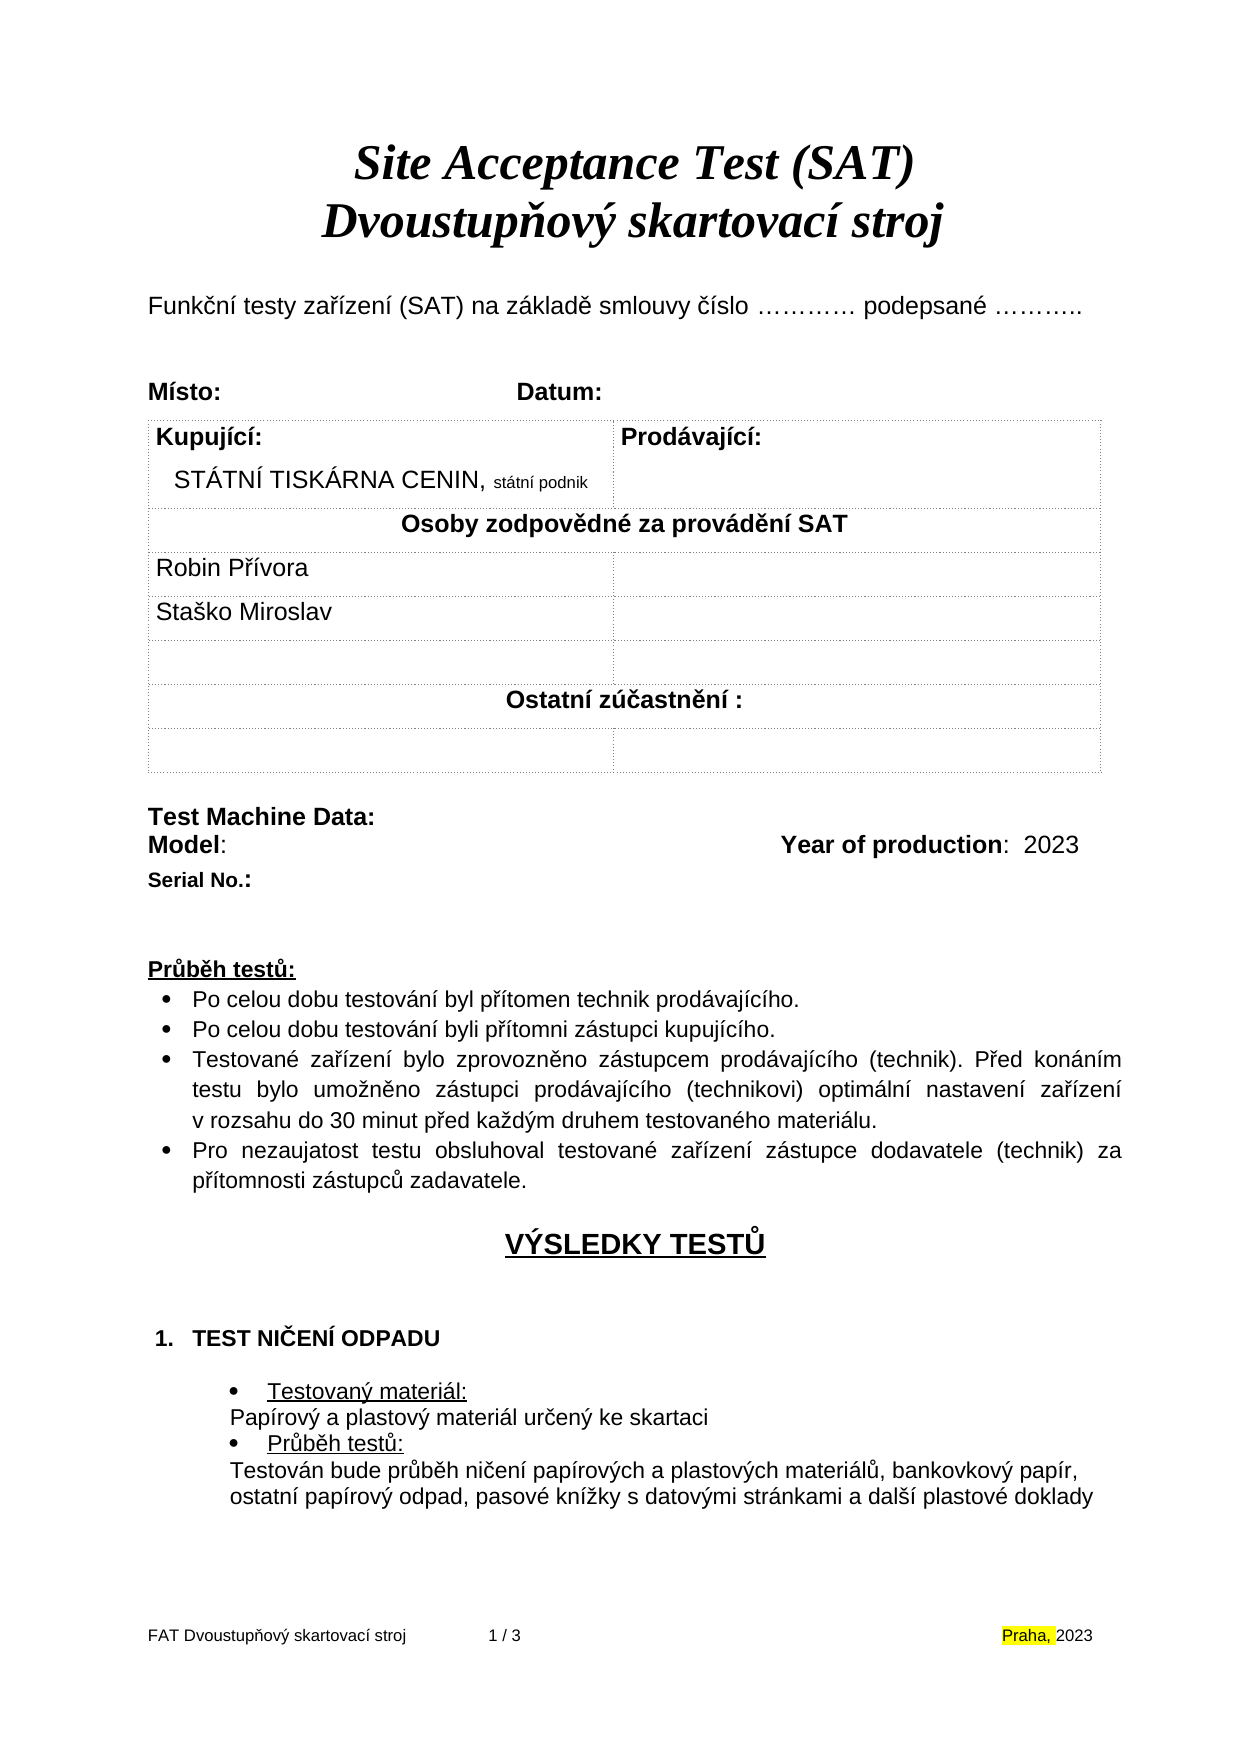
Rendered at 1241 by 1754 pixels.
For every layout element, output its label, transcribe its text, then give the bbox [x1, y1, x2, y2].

list Testovaný materiál: [229, 1378, 1122, 1404]
list Po celou dobu testování byli přítomni zástupci kupujícího. [162, 1016, 1122, 1042]
list Testované zařízení bylo zprovozněno zástupcem prodávajícího (technik). Před konáním testu bylo umožněno zástupci prodávajícího (technikovi) optimální nastavení zařízení v rozsahu do 30 minut před každým druhem testovaného materiálu. [162, 1046, 1122, 1133]
table_cell [613, 728, 1101, 772]
list Průběh testů: [229, 1430, 1122, 1457]
table_cell [148, 728, 613, 772]
table_cell Osoby zodpovědné za provádění SAT [148, 508, 1101, 552]
list Pro nezaujatost testu obsluhoval testované zařízení zástupce dodavatele (technik) za přítomnosti zástupců zadavatele. [162, 1137, 1122, 1193]
text VÝSLEDKY TESTŮ [148, 1227, 1122, 1261]
text Testován bude průběh ničení papírových a plastových materiálů, bankovkový papír, ostatní papírový odpad, pasové knížky s datovými stránkami a další plastové doklady [229, 1457, 1122, 1509]
list TEST NIČENÍ ODPADU [154, 1325, 1122, 1351]
table_header Prodávající: [613, 420, 1101, 508]
table_cell Staško Miroslav [148, 596, 613, 640]
text Funkční testy zařízení (SAT) na základě smlouvy číslo ………… podepsané ……….. [148, 291, 1122, 320]
table_cell [613, 596, 1101, 640]
table_header Kupující: STÁTNÍ TISKÁRNA CENIN, státní podnik [148, 420, 613, 508]
text Místo: Datum: [148, 377, 1122, 406]
table_cell Robin Přívora [148, 552, 613, 596]
table_cell [613, 552, 1101, 596]
text Serial No.: [148, 863, 1122, 892]
title Dvoustupňový skartovací stroj [148, 190, 1122, 248]
title Site Acceptance Test (SAT) [148, 133, 1122, 190]
table_cell [613, 640, 1101, 684]
table_cell Ostatní zúčastnění : [148, 684, 1101, 728]
text Test Machine Data: [148, 802, 1122, 831]
text Průběh testů: [148, 956, 1122, 982]
text Model: Year of production: 2023 [148, 831, 1122, 859]
text Papírový a plastový materiál určený ke skartaci [229, 1404, 1122, 1430]
list Po celou dobu testování byl přítomen technik prodávajícího. [162, 986, 1122, 1012]
table_cell [148, 640, 613, 684]
